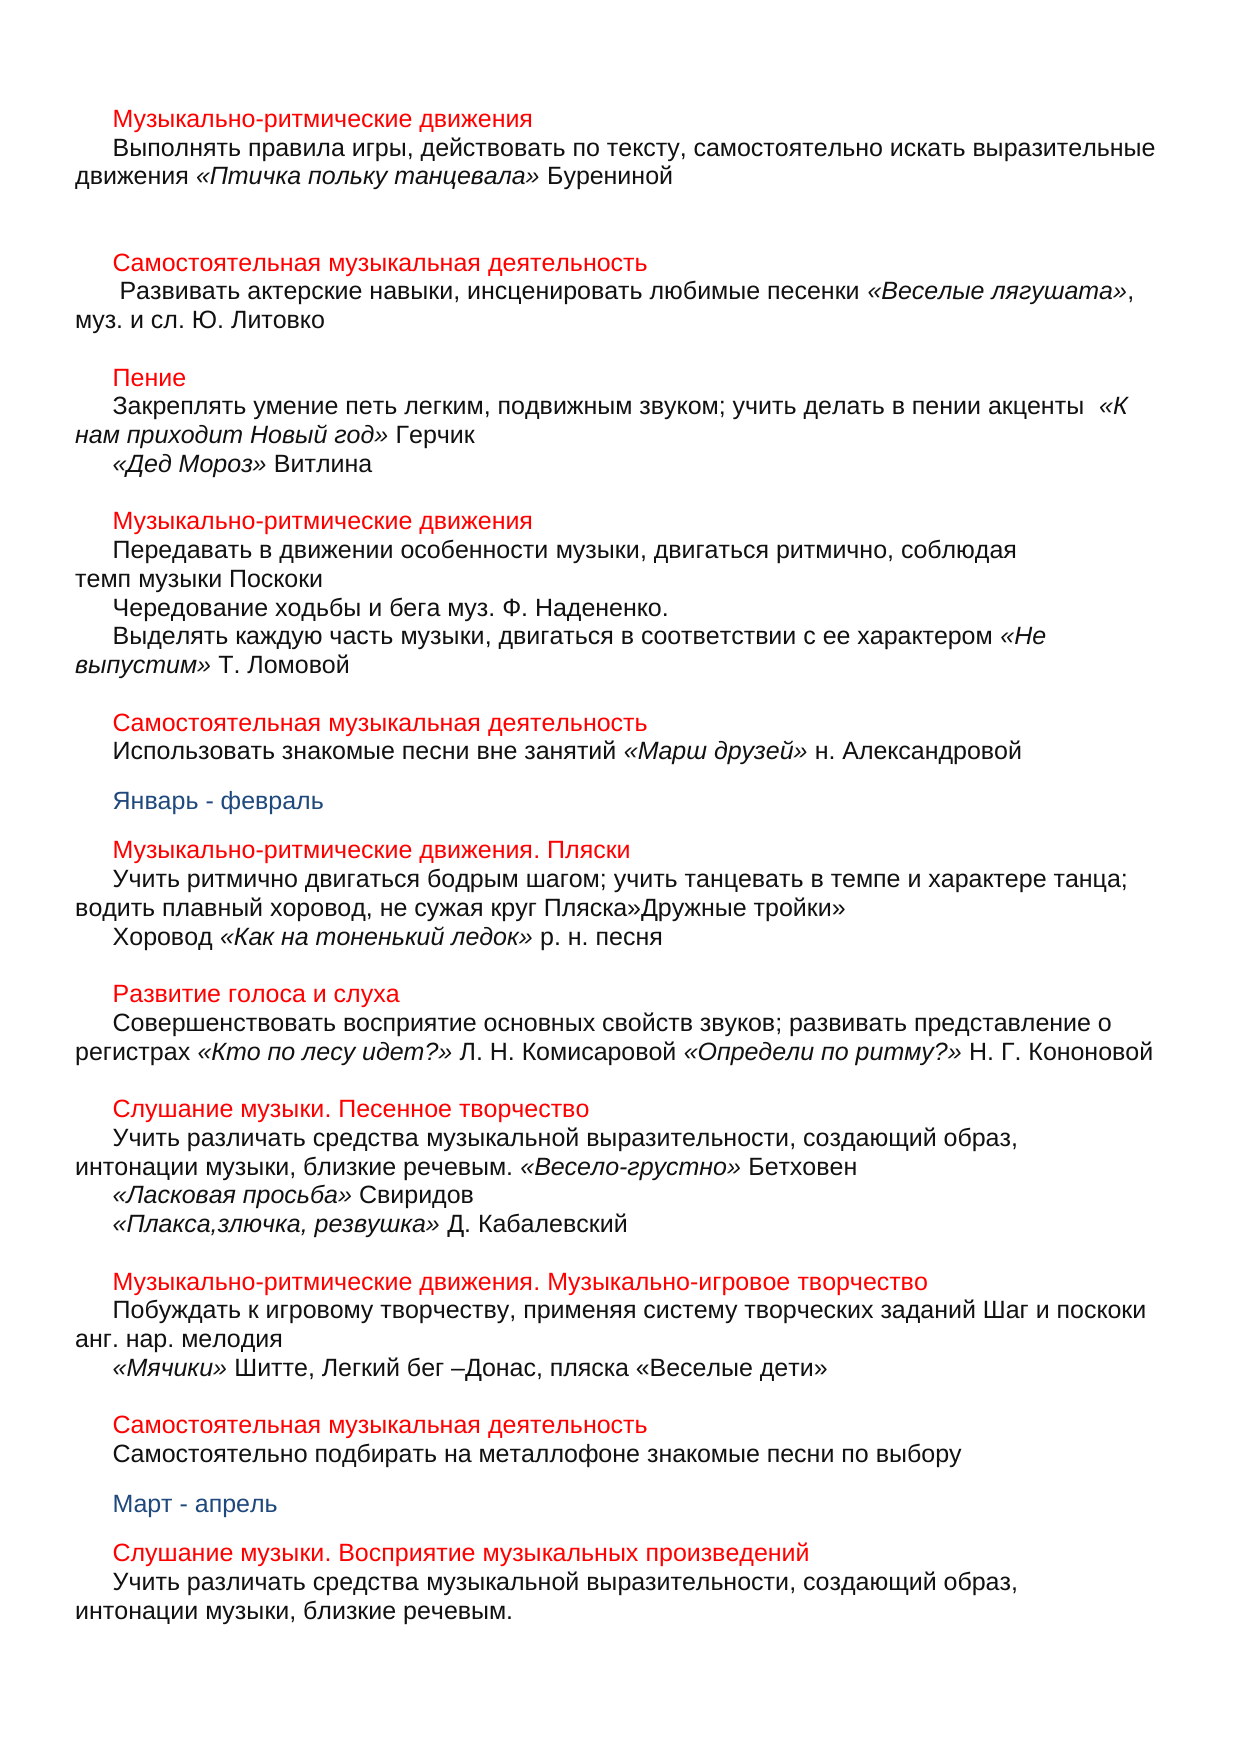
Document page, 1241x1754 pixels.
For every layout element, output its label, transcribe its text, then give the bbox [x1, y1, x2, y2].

text Закреплять умение петь легким, подвижным звуком; учить делать в пении акценты «К нам приходит Новый год» Герчик [75, 391, 1165, 449]
text Слушание музыки. Восприятие музыкальных произведений [75, 1538, 1165, 1567]
text Самостоятельно подбирать на металлофоне знакомые песни по выбору [75, 1439, 1165, 1468]
text «Ласковая просьба» Свиридов [75, 1180, 1165, 1209]
text Музыкально-ритмические движения [75, 104, 1165, 132]
text Выполнять правила игры, действовать по тексту, самостоятельно искать выразительные движения «Птичка польку танцевала» Бурениной [75, 132, 1165, 190]
text «Мячики» Шитте, Легкий бег –Донас, пляска «Веселые дети» [75, 1353, 1165, 1382]
text Чередование ходьбы и бега муз. Ф. Надененко. [75, 592, 1165, 621]
text Музыкально-ритмические движения. Пляски [75, 835, 1165, 864]
text Январь - февраль [75, 786, 1165, 814]
text Слушание музыки. Песенное творчество [75, 1094, 1165, 1123]
text Использовать знакомые песни вне занятий «Марш друзей» н. Александровой [75, 736, 1165, 765]
text Выделять каждую часть музыки, двигаться в соответствии с ее характером «Не выпустим» Т. Ломовой [75, 621, 1165, 679]
text Пение [75, 362, 1165, 391]
text «Дед Мороз» Витлина [75, 449, 1165, 477]
text Самостоятельная музыкальная деятельность [75, 1410, 1165, 1439]
text «Плакса,злючка, резвушка» Д. Кабалевский [75, 1209, 1165, 1238]
text Музыкально-ритмические движения [75, 506, 1165, 535]
text Передавать в движении особенности музыки, двигаться ритмично, соблюдая темп музыки Поскоки [75, 535, 1165, 592]
text Развитие голоса и слуха [75, 979, 1165, 1008]
text Учить различать средства музыкальной выразительности, создающий образ, интонации музыки, близкие речевым. «Весело-грустно» Бетховен [75, 1123, 1165, 1180]
text Самостоятельная музыкальная деятельность [75, 707, 1165, 736]
text Музыкально-ритмические движения. Музыкально-игровое творчество [75, 1267, 1165, 1295]
text Самостоятельная музыкальная деятельность [75, 247, 1165, 276]
text Учить ритмично двигаться бодрым шагом; учить танцевать в темпе и характере танца; водить плавный хоровод, не сужая круг Пляска»Дружные тройки» [75, 864, 1165, 922]
text Побуждать к игровому творчеству, применяя систему творческих заданий Шаг и поскоки анг. нар. мелодия [75, 1295, 1165, 1353]
text Учить различать средства музыкальной выразительности, создающий образ, интонации музыки, близкие речевым. [75, 1567, 1165, 1624]
text Март - апрель [75, 1489, 1165, 1517]
text Совершенствовать восприятие основных свойств звуков; развивать представление о регистрах «Кто по лесу идет?» Л. Н. Комисаровой «Определи по ритму?» Н. Г. Кононовой [75, 1008, 1165, 1065]
text Развивать актерские навыки, инсценировать любимые песенки «Веселые лягушата», муз. и сл. Ю. Литовко [75, 276, 1165, 334]
text Хоровод «Как на тоненький ледок» р. н. песня [75, 922, 1165, 950]
